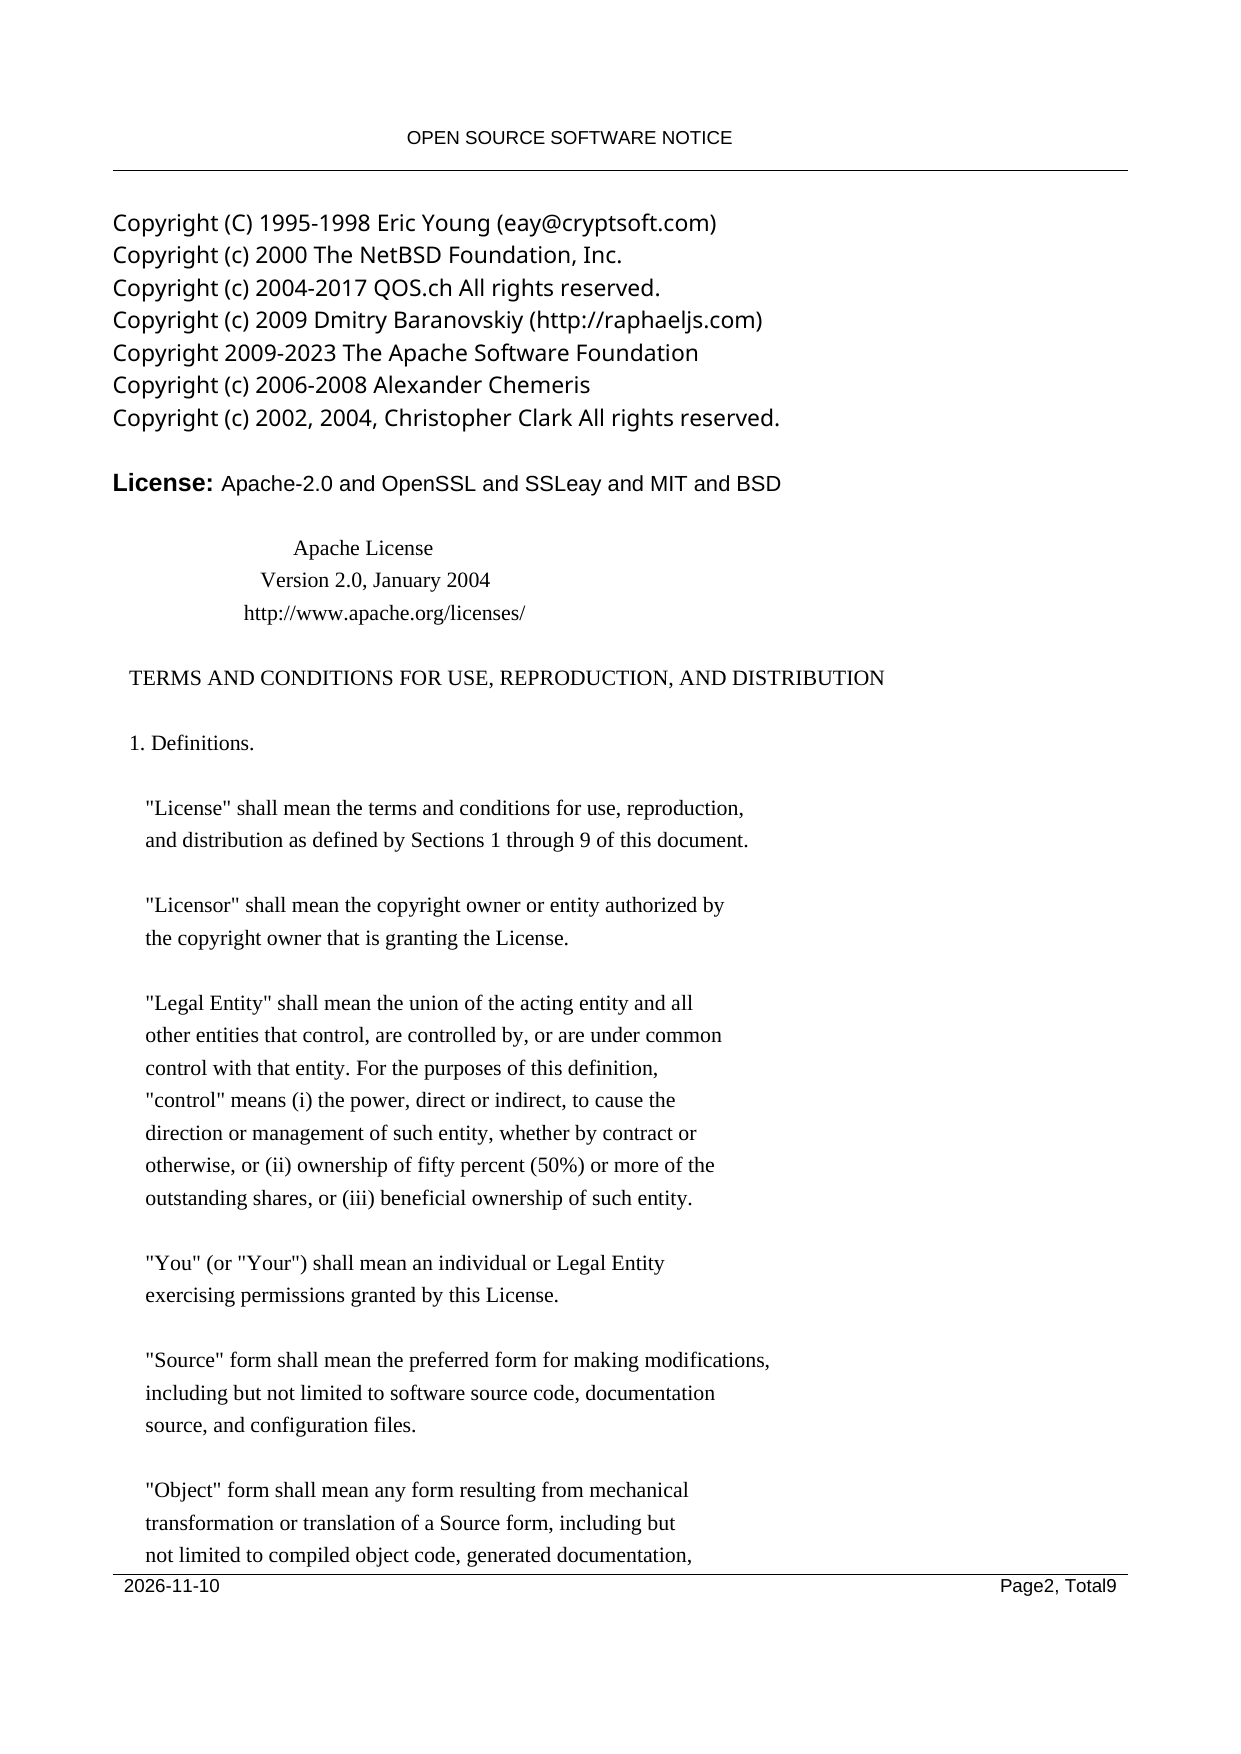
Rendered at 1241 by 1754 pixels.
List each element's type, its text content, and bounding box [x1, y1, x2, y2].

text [112, 499, 1128, 1571]
text License: Apache-2.0 and OpenSSL and SSLeay and MIT and BSD [112, 466, 1128, 499]
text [112, 206, 1128, 466]
